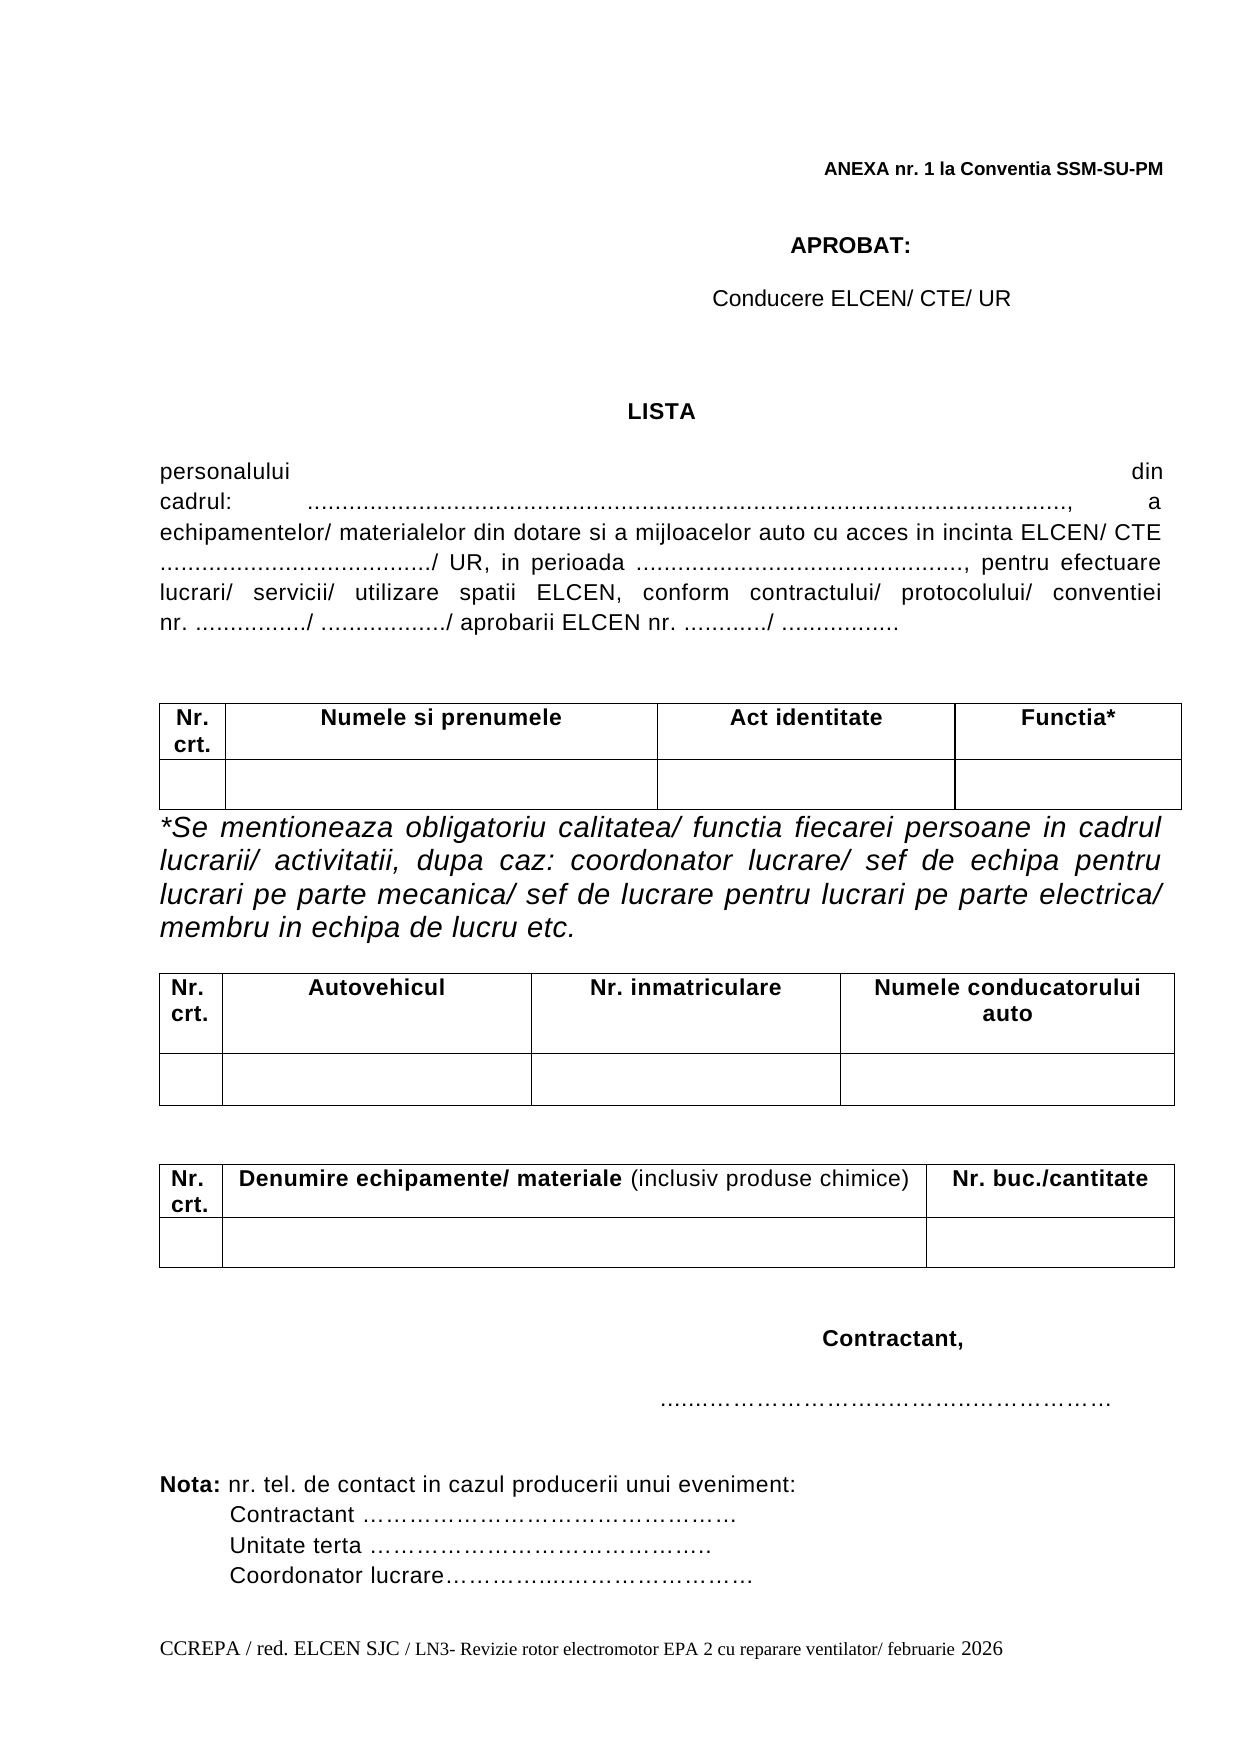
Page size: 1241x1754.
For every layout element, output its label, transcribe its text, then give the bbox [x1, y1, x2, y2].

text LISTA [159, 398, 1163, 424]
text Nota: nr. tel. de contact in cazul producerii unui eveniment: [159, 1471, 1163, 1498]
table_cell [927, 1218, 1174, 1267]
table_header Numele conducatorului auto [841, 974, 1174, 1052]
text Contractant ………………………………………… [159, 1501, 1163, 1528]
text personalului din cadrul: ............................................................................................................., a echipamentelor/ materialelor din dotare si a mijloacelor auto cu acces in incinta ELCEN/ CTE ......................................./ UR, in perioada ..............................................., pentru efectuare lucrari/ servicii/ utilizare spatii ELCEN, conform contractului/ protocolului/ conventiei nr. ................/ ................../ aprobarii ELCEN nr. ............/ ................. [159, 458, 1163, 636]
text APROBAT: [159, 232, 1163, 259]
table_cell [226, 760, 657, 809]
table_header Functia* [956, 704, 1181, 759]
table_header Act identitate [658, 704, 954, 759]
table_header Nr. buc./cantitate [927, 1165, 1174, 1217]
table_cell [956, 760, 1181, 809]
table_header Denumire echipamente/ materiale (inclusiv produse chimice) [223, 1165, 926, 1217]
table_header Autovehicul [223, 974, 531, 1052]
text .......…………………..………..……………… [609, 1351, 1163, 1411]
table_cell [223, 1054, 531, 1105]
text Contractant, [159, 1325, 1163, 1351]
text Coordonator lucrare…………....…………………… [159, 1562, 1163, 1588]
table_cell [658, 760, 954, 809]
text Unitate terta …………………………………….. [159, 1532, 1163, 1558]
table_header Nr. crt. [160, 704, 225, 759]
table_cell [160, 1054, 222, 1105]
table_header Numele si prenumele [226, 704, 657, 759]
text ANEXA nr. 1 la Conventia SSM-SU-PM [159, 158, 1163, 180]
table_header Nr. crt. [160, 1165, 222, 1217]
table_cell [223, 1218, 926, 1267]
table_header Nr. inmatriculare [532, 974, 840, 1052]
text *Se mentioneaza obligatoriu calitatea/ functia fiecarei persoane in cadrul lucrarii/ activitatii, dupa caz: coordonator lucrare/ sef de echipa pentru lucrari pe parte mecanica/ sef de lucrare pentru lucrari pe parte electrica/ membru in echipa de lucru etc. [159, 810, 1163, 944]
table_cell [160, 1218, 222, 1267]
table_cell [532, 1054, 840, 1105]
table_header Nr. crt. [160, 974, 222, 1052]
text Conducere ELCEN/ CTE/ UR [159, 285, 1163, 311]
table_cell [841, 1054, 1174, 1105]
table_cell [160, 760, 225, 809]
